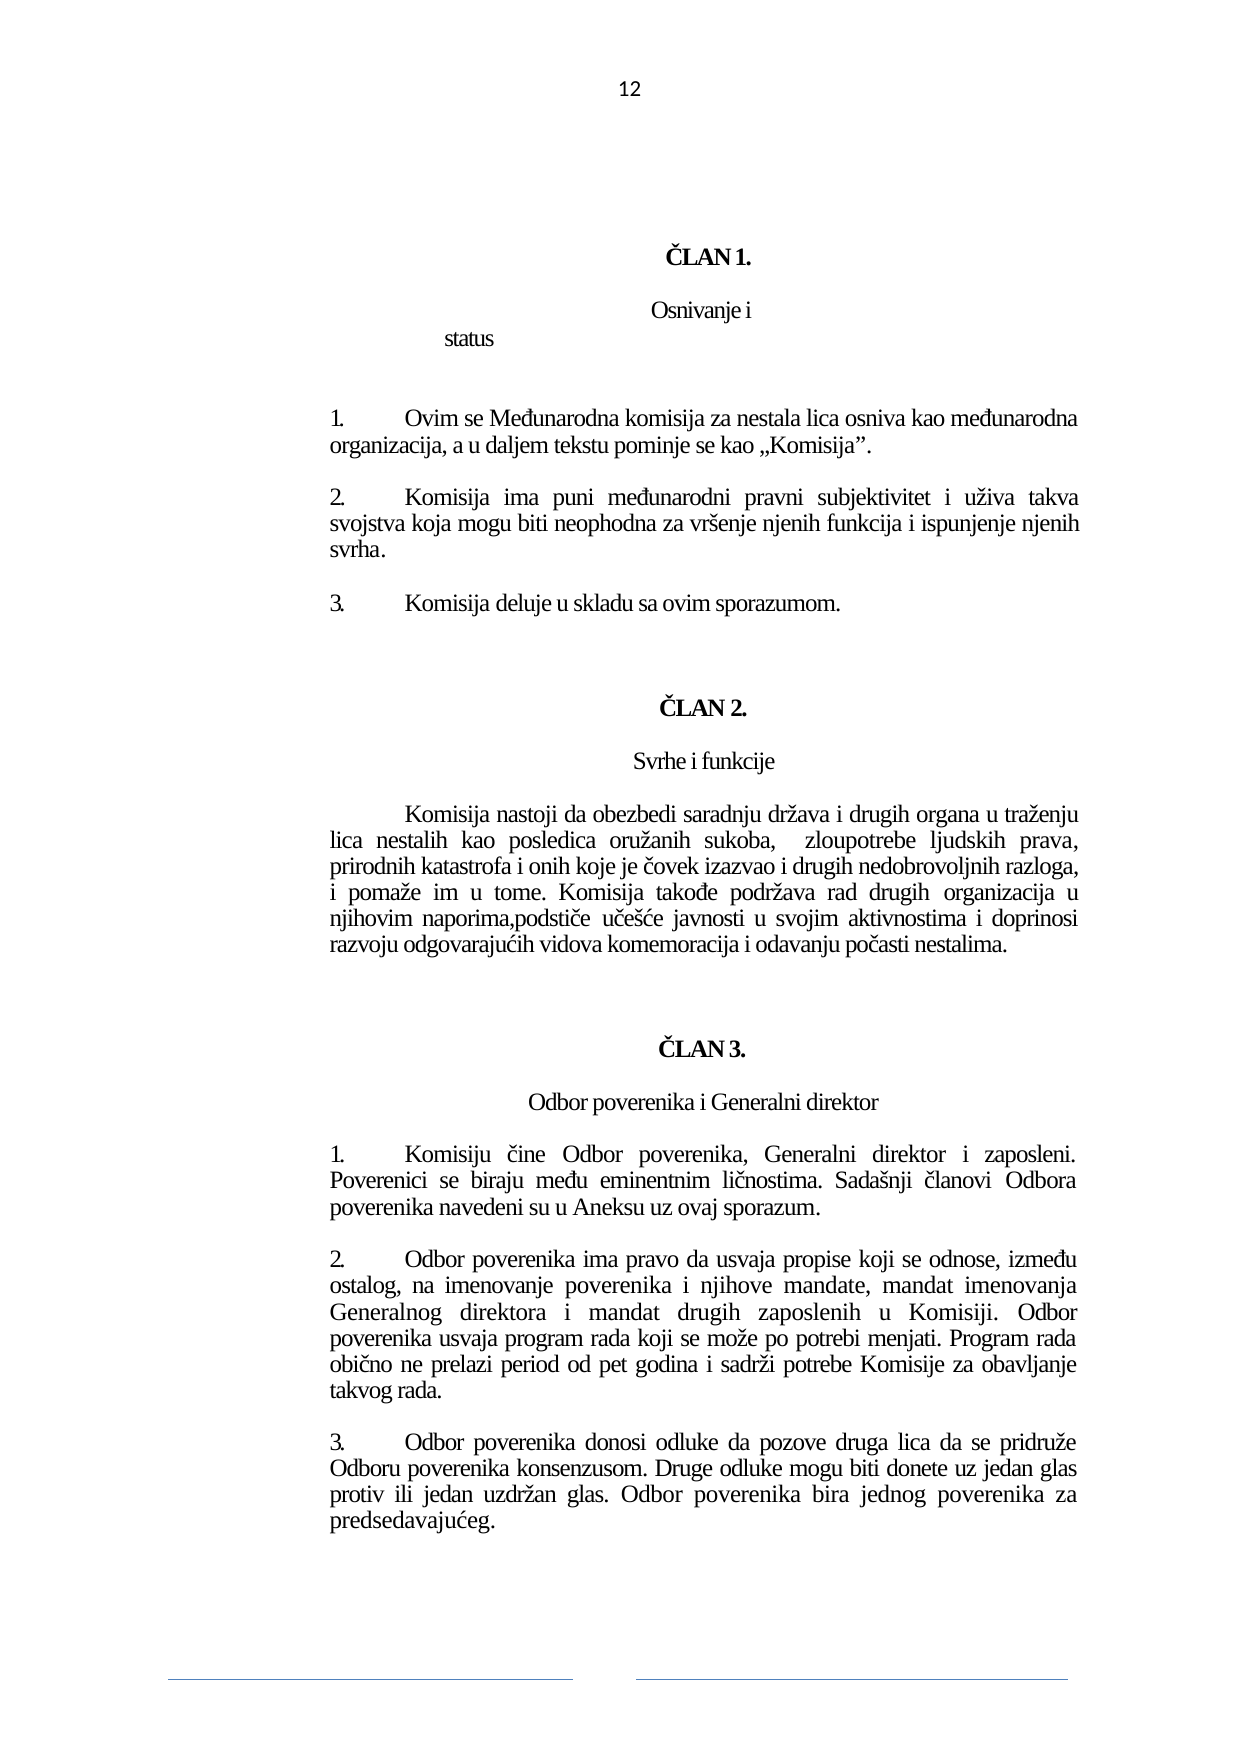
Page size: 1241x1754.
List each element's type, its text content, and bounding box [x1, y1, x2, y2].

text Odbor poverenika i Generalni direktor [329, 1087, 1078, 1116]
list Komisiju čine Odbor poverenika, Generalni direktor i zaposleni. Poverenici se biraju među eminentnim ličnostima. Sadašnji članovi Odbora poverenika navedeni su u Aneksu uz ovaj sporazum. [329, 1141, 1076, 1221]
text ČLAN 3. [329, 1034, 1076, 1063]
list Odbor poverenika donosi odluke da pozove druga lica da se pridruže Odboru poverenika konsenzusom. Druge odluke mogu biti donete uz jedan glas protiv ili jedan uzdržan glas. Odbor poverenika bira jednog poverenika za predsedavajućeg. [329, 1430, 1077, 1534]
text ČLAN 1. [179, 242, 1079, 271]
text Osnivanje i status [179, 295, 761, 352]
text ČLAN 2. [329, 674, 1078, 727]
list Ovim se Međunarodna komisija za nestala lica osniva kao međunarodna organizacija, a u daljem tekstu pominje se kao „Komisija”. [329, 405, 1078, 459]
list Komisija ima puni međunarodni pravni subjektivitet i uživa takva svojstva koja mogu biti neophodna za vršenje njenih funkcija i ispunjenje njenih svrha. [329, 485, 1079, 563]
text Svrhe i funkcije [329, 728, 1079, 780]
list Odbor poverenika ima pravo da usvaja propise koji se odnose, između ostalog, na imenovanje poverenika i njihove mandate, mandat imenovanja Generalnog direktora i mandat drugih zaposlenih u Komisiji. Odbor poverenika usvaja program rada koji se može po potrebi menjati. Program rada obično ne prelazi period od pet godina i sadrži potrebe Komisije za obavljanje takvog rada. [329, 1247, 1077, 1403]
list Komisija deluje u skladu sa ovim sporazumom. [329, 569, 1079, 622]
text Komisija nastoji da obezbedi saradnju država i drugih organa u traženju lica nestalih kao posledica oružanih sukoba, zloupotrebe ljudskih prava, prirodnih katastrofa i onih koje je čovek izazvao i drugih nedobrovoljnih razloga, i pomaže im u tome. Komisija takođe podržava rad drugih organizacija u njihovim naporima,podstiče učešće javnosti u svojim aktivnostima i doprinosi razvoju odgovarajućih vidova komemoracija i odavanju počasti nestalima. [329, 802, 1079, 958]
